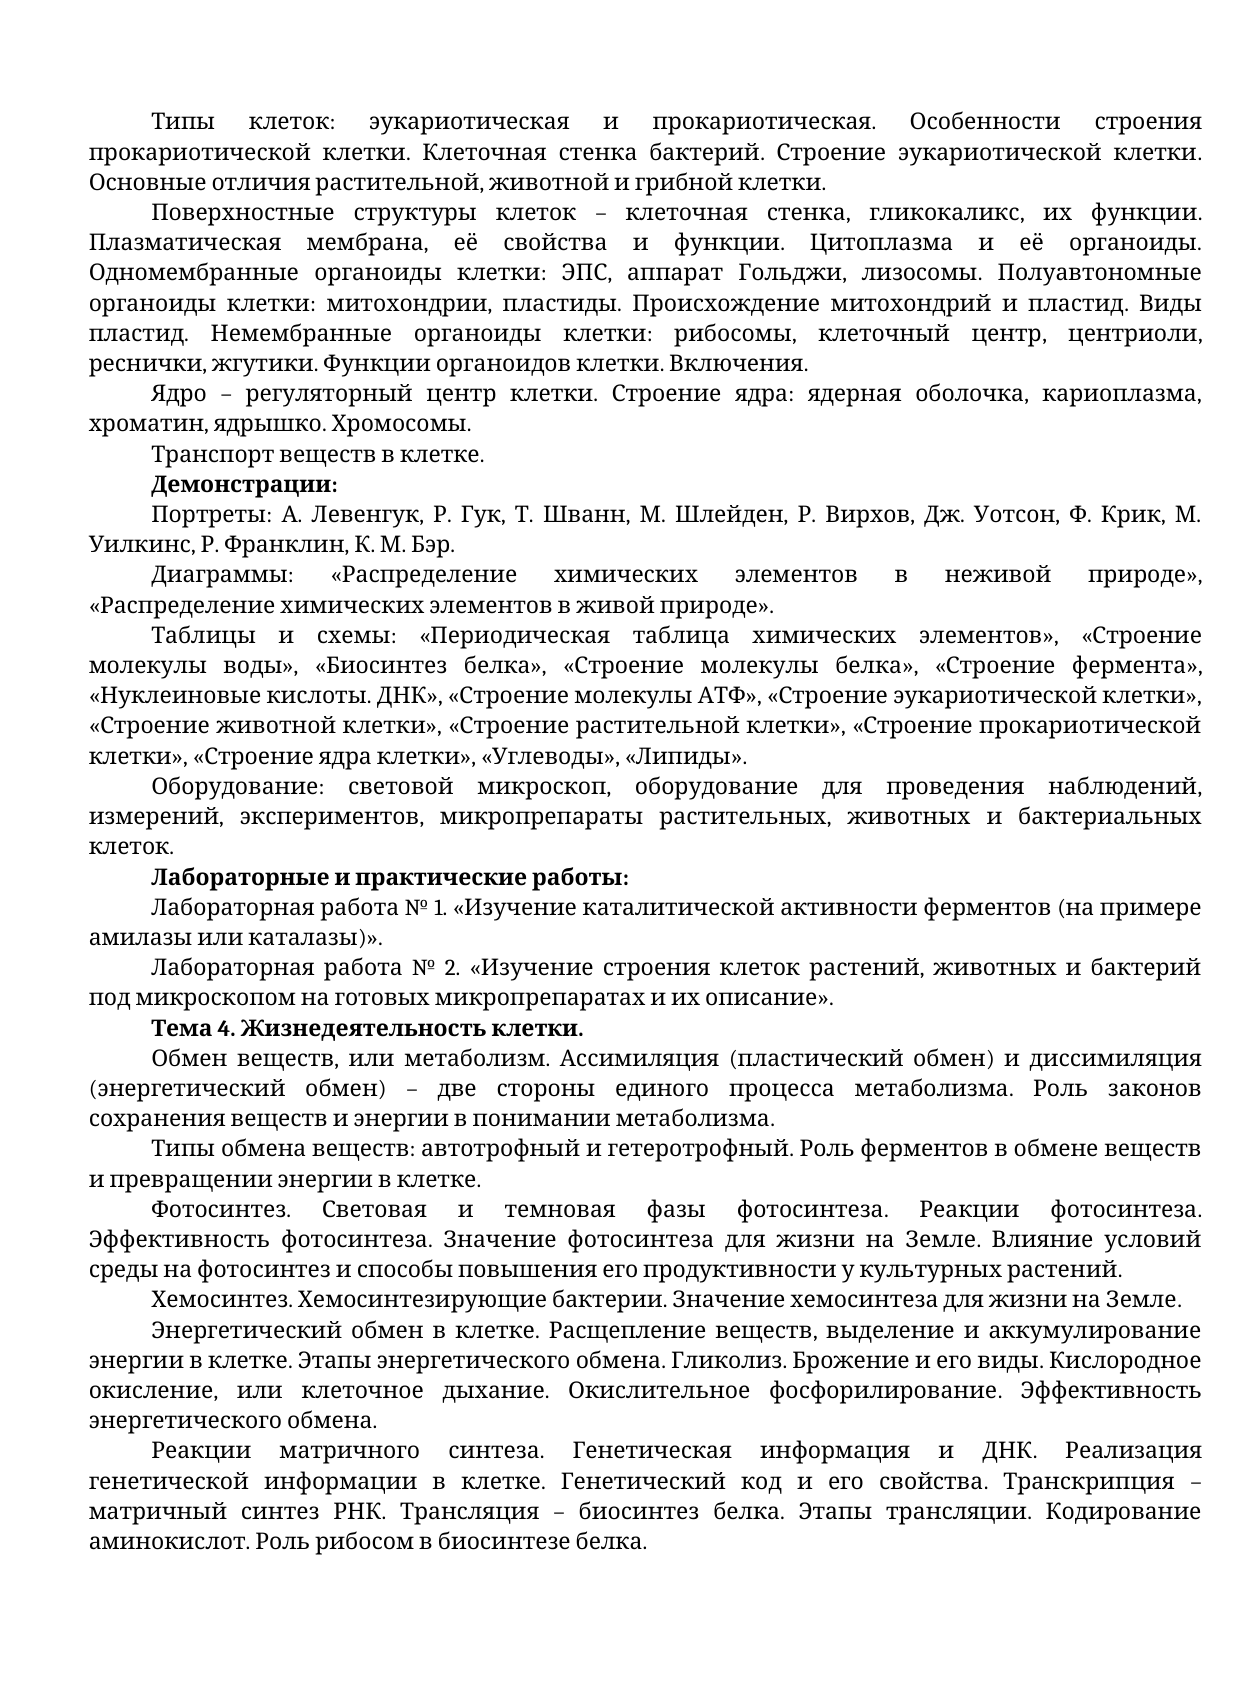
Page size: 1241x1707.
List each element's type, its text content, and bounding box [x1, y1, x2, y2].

text Лабораторная работа № 1. «Изучение каталитической активности ферментов (на примере амилазы или каталазы)». [88, 894, 1203, 951]
text Типы клеток: эукариотическая и прокариотическая. Особенности строения прокариотической клетки. Клеточная стенка бактерий. Строение эукариотической клетки. Основные отличия растительной, животной и грибной клетки. [88, 109, 1203, 196]
text Энергетический обмен в клетке. Расщепление веществ, выделение и аккумулирование энергии в клетке. Этапы энергетического обмена. Гликолиз. Брожение и его виды. Кислородное окисление, или клеточное дыхание. Окислительное фосфорилирование. Эффективность энергетического обмена. [88, 1317, 1203, 1434]
text Транспорт веществ в клетке. [88, 441, 1203, 468]
text Поверхностные структуры клеток – клеточная стенка, гликокаликс, их функции. Плазматическая мембрана, её свойства и функции. Цитоплазма и её органоиды. Одномембранные органоиды клетки: ЭПС, аппарат Гольджи, лизосомы. Полуавтономные органоиды клетки: митохондрии, пластиды. Происхождение митохондрий и пластид. Виды пластид. Немембранные органоиды клетки: рибосомы, клеточный центр, центриоли, реснички, жгутики. Функции органоидов клетки. Включения. [88, 200, 1203, 377]
text Оборудование: световой микроскоп, оборудование для проведения наблюдений, измерений, экспериментов, микропрепараты растительных, животных и бактериальных клеток. [88, 774, 1203, 860]
text Обмен веществ, или метаболизм. Ассимиляция (пластический обмен) и диссимиляция (энергетический обмен) – две стороны единого процесса метаболизма. Роль законов сохранения веществ и энергии в понимании метаболизма. [88, 1046, 1203, 1132]
text Лабораторные и практические работы: [88, 864, 1203, 891]
text Типы обмена веществ: автотрофный и гетеротрофный. Роль ферментов в обмене веществ и превращении энергии в клетке. [88, 1136, 1203, 1193]
text Реакции матричного синтеза. Генетическая информация и ДНК. Реализация генетической информации в клетке. Генетический код и его свойства. Транскрипция – матричный синтез РНК. Трансляция – биосинтез белка. Этапы трансляции. Кодирование аминокислот. Роль рибосом в биосинтезе белка. [88, 1438, 1203, 1555]
text Диаграммы: «Распределение химических элементов в неживой природе», «Распределение химических элементов в живой природе». [88, 562, 1203, 619]
text Тема 4. Жизнедеятельность клетки. [88, 1015, 1203, 1042]
text Фотосинтез. Световая и темновая фазы фотосинтеза. Реакции фотосинтеза. Эффективность фотосинтеза. Значение фотосинтеза для жизни на Земле. Влияние условий среды на фотосинтез и способы повышения его продуктивности у культурных растений. [88, 1197, 1203, 1283]
text Портреты: А. Левенгук, Р. Гук, Т. Шванн, М. Шлейден, Р. Вирхов, Дж. Уотсон, Ф. Крик, М. Уилкинс, Р. Франклин, К. М. Бэр. [88, 502, 1203, 558]
text Таблицы и схемы: «Периодическая таблица химических элементов», «Строение молекулы воды», «Биосинтез белка», «Строение молекулы белка», «Строение фермента», «Нуклеиновые кислоты. ДНК», «Строение молекулы АТФ», «Строение эукариотической клетки», «Строение животной клетки», «Строение растительной клетки», «Строение прокариотической клетки», «Строение ядра клетки», «Углеводы», «Липиды». [88, 623, 1203, 770]
text Ядро – регуляторный центр клетки. Строение ядра: ядерная оболочка, кариоплазма, хроматин, ядрышко. Хромосомы. [88, 381, 1203, 437]
text Хемосинтез. Хемосинтезирующие бактерии. Значение хемосинтеза для жизни на Земле. [88, 1287, 1203, 1313]
text Демонстрации: [88, 472, 1203, 498]
text Лабораторная работа № 2. «Изучение строения клеток растений, животных и бактерий под микроскопом на готовых микропрепаратах и их описание». [88, 955, 1203, 1011]
